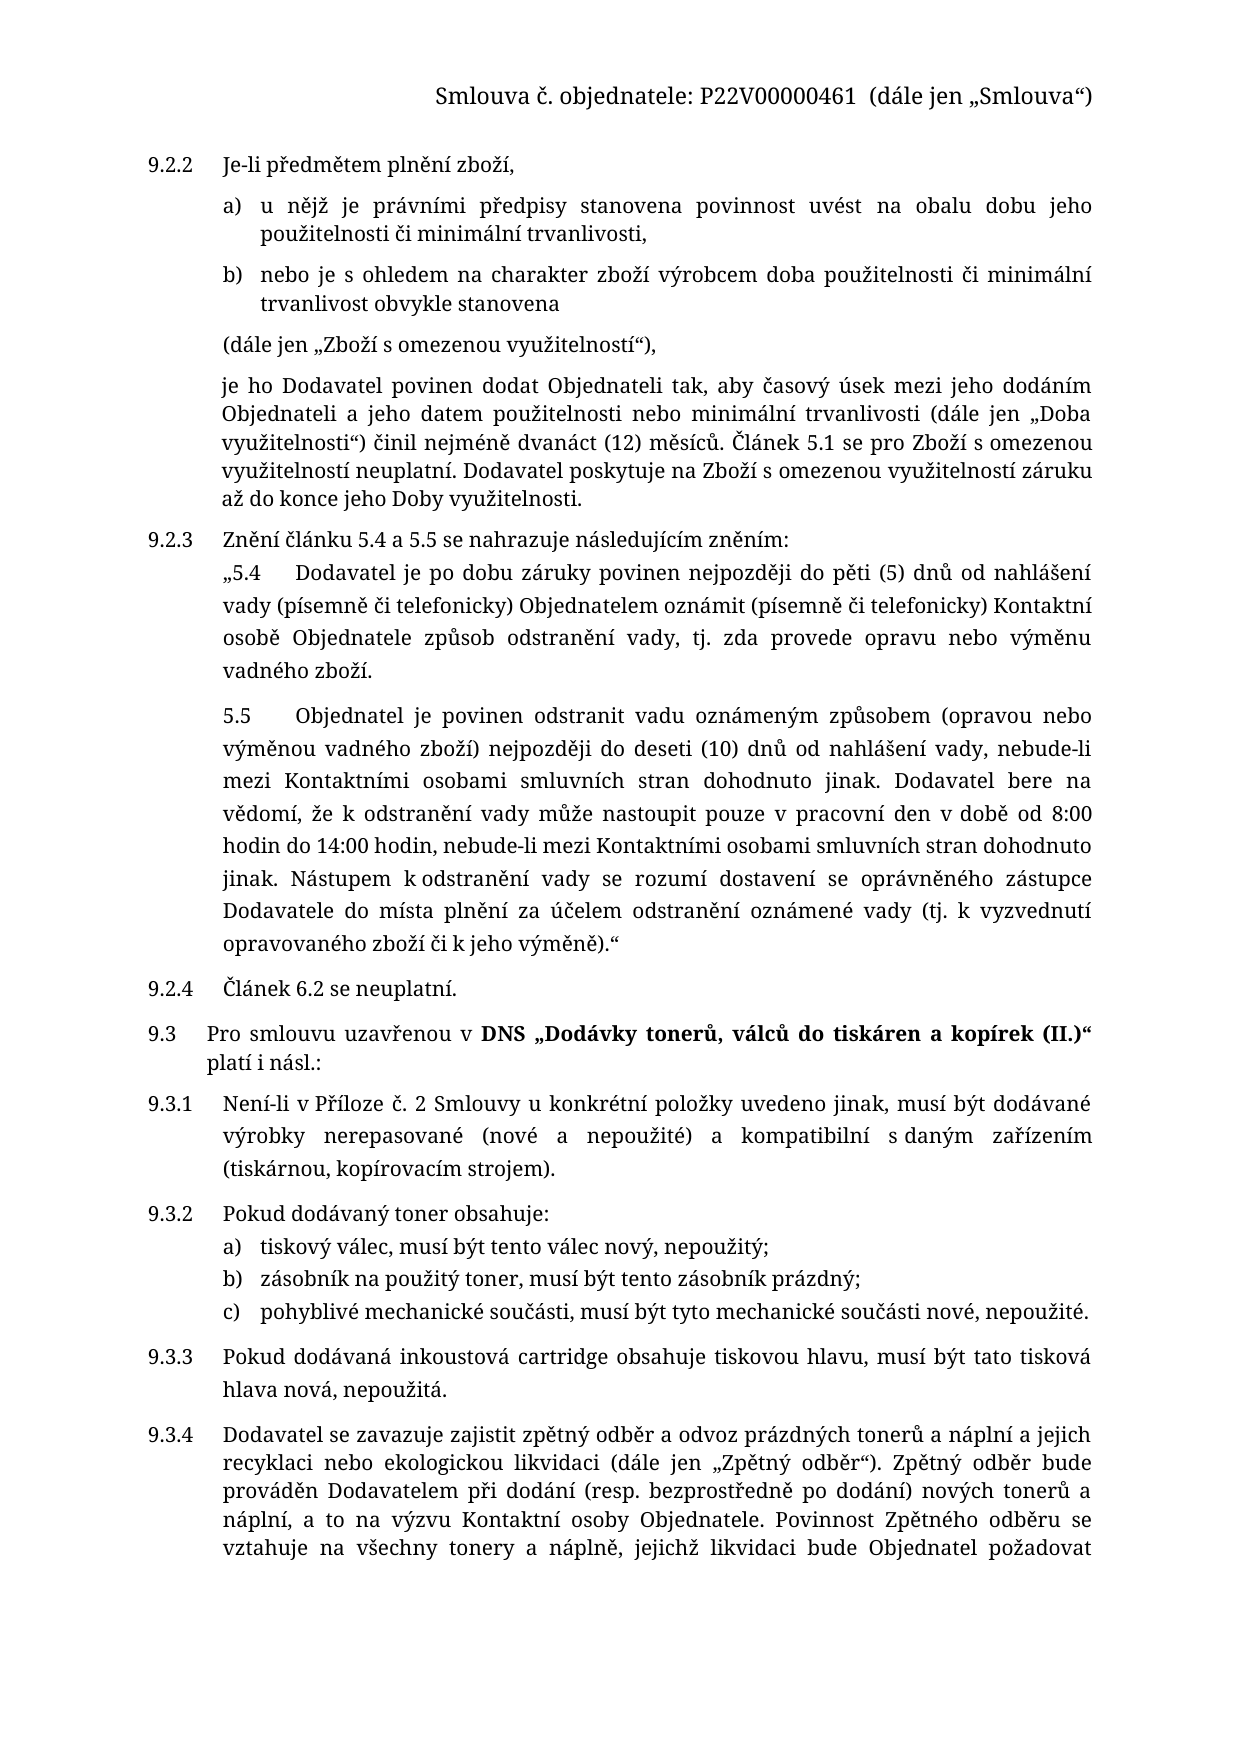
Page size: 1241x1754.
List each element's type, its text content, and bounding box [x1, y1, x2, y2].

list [148, 1420, 1093, 1562]
list Znění článku 5.4 a 5.5 se nahrazuje následujícím zněním: [148, 526, 1093, 554]
text je ho Dodavatel povinen dodat Objednateli tak, aby časový úsek mezi jeho dodáním Objednateli a jeho datem použitelnosti nebo minimální trvanlivosti (dále jen „Doba využitelnosti“) činil nejméně dvanáct (12) měsíců. Článek 5.1 se pro Zboží s omezenou využitelností neuplatní. Dodavatel poskytuje na Zboží s omezenou využitelností záruku až do konce jeho Doby využitelnosti. [221, 371, 1093, 513]
list tiskový válec, musí být tento válec nový, nepoužitý; [223, 1232, 1093, 1260]
list 5.5 Objednatel je povinen odstranit vadu oznámeným způsobem (opravou nebo výměnou vadného zboží) nejpozději do deseti (10) dnů od nahlášení vady, nebude-li mezi Kontaktními osobami smluvních stran dohodnuto jinak. Dodavatel bere na vědomí, že k odstranění vady může nastoupit pouze v pracovní den v době od 8:00 hodin do 14:00 hodin, nebude-li mezi Kontaktními osobami smluvních stran dohodnuto jinak. Nástupem k odstranění vady se rozumí dostavení se oprávněného zástupce Dodavatele do místa plnění za účelem odstranění oznámené vady (tj. k vyzvednutí opravovaného zboží či k jeho výměně).“ [223, 701, 1093, 958]
list „5.4 Dodavatel je po dobu záruky povinen nejpozději do pěti (5) dnů od nahlášení vady (písemně či telefonicky) Objednatelem oznámit (písemně či telefonicky) Kontaktní osobě Objednatele způsob odstranění vady, tj. zda provede opravu nebo výměnu vadného zboží. [223, 558, 1093, 684]
text (dále jen „Zboží s omezenou využitelností“), [223, 330, 1093, 358]
list pohyblivé mechanické součásti, musí být tyto mechanické součásti nové, nepoužité. [223, 1297, 1093, 1325]
list Pokud dodávaný toner obsahuje: [148, 1199, 1093, 1228]
list Pokud dodávaná inkoustová cartridge obsahuje tiskovou hlavu, musí být tato tisková hlava nová, nepoužitá. [148, 1342, 1093, 1403]
list Není-li v Příloze č. 2 Smlouvy u konkrétní položky uvedeno jinak, musí být dodávané výrobky nerepasované (nové a nepoužité) a kompatibilní s daným zařízením (tiskárnou, kopírovacím strojem). [148, 1089, 1093, 1182]
list Je-li předmětem plnění zboží, [148, 150, 1093, 179]
list nebo je s ohledem na charakter zboží výrobcem doba použitelnosti či minimální trvanlivost obvykle stanovena [223, 261, 1093, 317]
list Článek 6.2 se neuplatní. [148, 974, 1093, 1003]
list zásobník na použitý toner, musí být tento zásobník prázdný; [223, 1264, 1093, 1293]
list u nějž je právními předpisy stanovena povinnost uvést na obalu dobu jeho použitelnosti či minimální trvanlivosti, [223, 191, 1093, 248]
list Pro smlouvu uzavřenou v DNS „Dodávky tonerů, válců do tiskáren a kopírek (II.)“ platí i násl.: [148, 1019, 1093, 1076]
